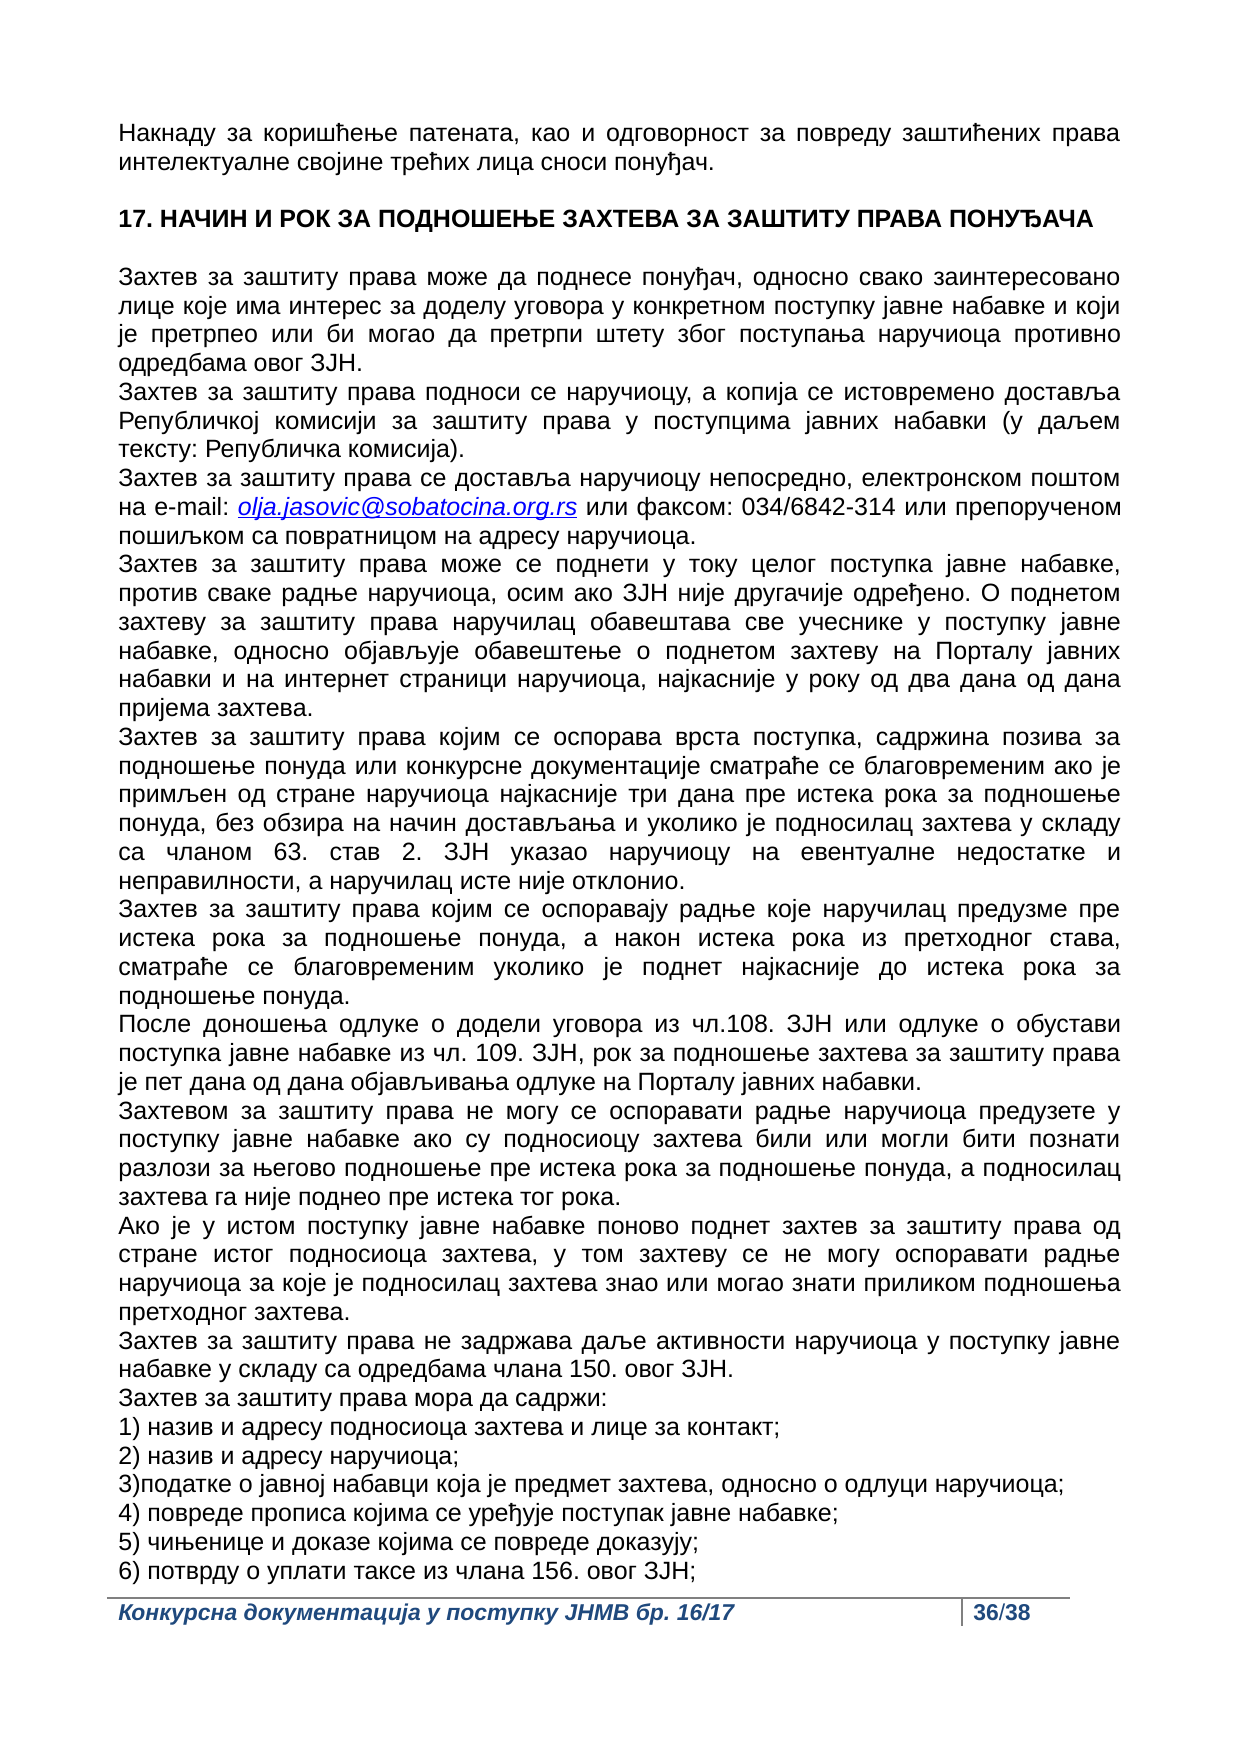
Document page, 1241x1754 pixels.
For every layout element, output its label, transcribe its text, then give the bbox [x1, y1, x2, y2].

text Захтев за заштиту права може се поднети у току целог поступка јавне набавке, против сваке радње наручиоца, осим ако ЗЈН није другачије одређено. О поднетом захтеву за заштиту права наручилац обавештава све учеснике у поступку јавне набавке, односно објављује обавештење о поднетом захтеву на Порталу јавних набавки и на интернет страници наручиоца, најкасније у року од два дана од дана пријема захтева. [118, 549, 1122, 722]
text Захтев за заштиту права мора да садржи: [118, 1383, 1122, 1412]
text Захтев за заштиту права се доставља наручиоцу непосредно, електронском поштом на e-mail: olja.jasovic@sobatocina.org.rs или факсом: 034/6842-314 или препорученом пошиљком са повратницом на адресу наручиоца. [118, 463, 1122, 549]
text Захтев за заштиту права којим се оспорава врста поступка, садржина позива за подношење понуда или конкурсне документације сматраће се благовременим ако је примљен од стране наручиоца најкасније три дана пре истека рока за подношење понуда, без обзира на начин достављања и уколико је подносилац захтева у складу са чланом 63. став 2. ЗЈН указао наручиоцу на евентуалне недостатке и неправилности, а наручилац исте није отклонио. [118, 722, 1122, 894]
text 17. НАЧИН И РОК ЗА ПОДНОШЕЊЕ ЗАХТЕВА ЗА ЗАШТИТУ ПРАВА ПОНУЂАЧА [118, 204, 1122, 233]
text 2) назив и адресу наручиоца; [118, 1441, 1122, 1469]
text Захтев за заштиту права подноси се наручиоцу, а копија се истовремено доставља Републичкој комисији за заштиту права у поступцима јавних набавки (у даљем тексту: Републичка комисија). [118, 377, 1122, 463]
text Захтевом за заштиту права не могу се оспоравати радње наручиоца предузете у поступку јавне набавке ако су подносиоцу захтева били или могли бити познати разлози за његово подношење пре истека рока за подношење понуда, а подносилац захтева га није поднео пре истека тог рока. [118, 1096, 1122, 1211]
text Захтев за заштиту права не задржава даље активности наручиоца у поступку јавне набавке у складу са одредбама члана 150. овог ЗЈН. [118, 1326, 1122, 1383]
text 4) повреде прописа којима се уређује поступак јавне набавке; [118, 1498, 1122, 1527]
text Захтев за заштиту права може да поднесе понуђач, односно свако заинтересовано лице које има интерес за доделу уговора у конкретном поступку јавне набавке и који је претрпео или би могао да претрпи штету због поступања наручиоца противно одредбама овог ЗЈН. [118, 262, 1122, 377]
text 1) назив и адресу подносиоца захтева и лице за контакт; [118, 1412, 1122, 1441]
text 3)податке о јавној набавци која је предмет захтева, односно о одлуци наручиоца; [118, 1469, 1122, 1498]
text Ако је у истом поступку јавне набавке поново поднет захтев за заштиту права од стране истог подносиоца захтева, у том захтеву се не могу оспоравати радње наручиоца за које је подносилац захтева знао или могао знати приликом подношења претходног захтева. [118, 1211, 1122, 1326]
text Захтев за заштиту права којим се оспоравају радње које наручилац предузме пре истека рока за подношење понуда, а након истека рока из претходног става, сматраће се благовременим уколико је поднет најкасније до истека рока за подношење понуда. [118, 894, 1122, 1009]
text Накнаду за коришћење патената, као и одговорност за повреду заштићених права интелектуалне својине трећих лица сноси понуђач. [118, 118, 1122, 176]
text 5) чињенице и доказе којима се повреде доказују; [118, 1527, 1122, 1556]
text 6) потврду о уплати таксе из члана 156. овог ЗЈН; [118, 1556, 1122, 1584]
text После доношења одлуке о додели уговора из чл.108. ЗЈН или одлуке о обустави поступка јавне набавке из чл. 109. ЗЈН, рок за подношење захтева за заштиту права је пет дана од дана објављивања одлуке на Порталу јавних набавки. [118, 1009, 1122, 1096]
